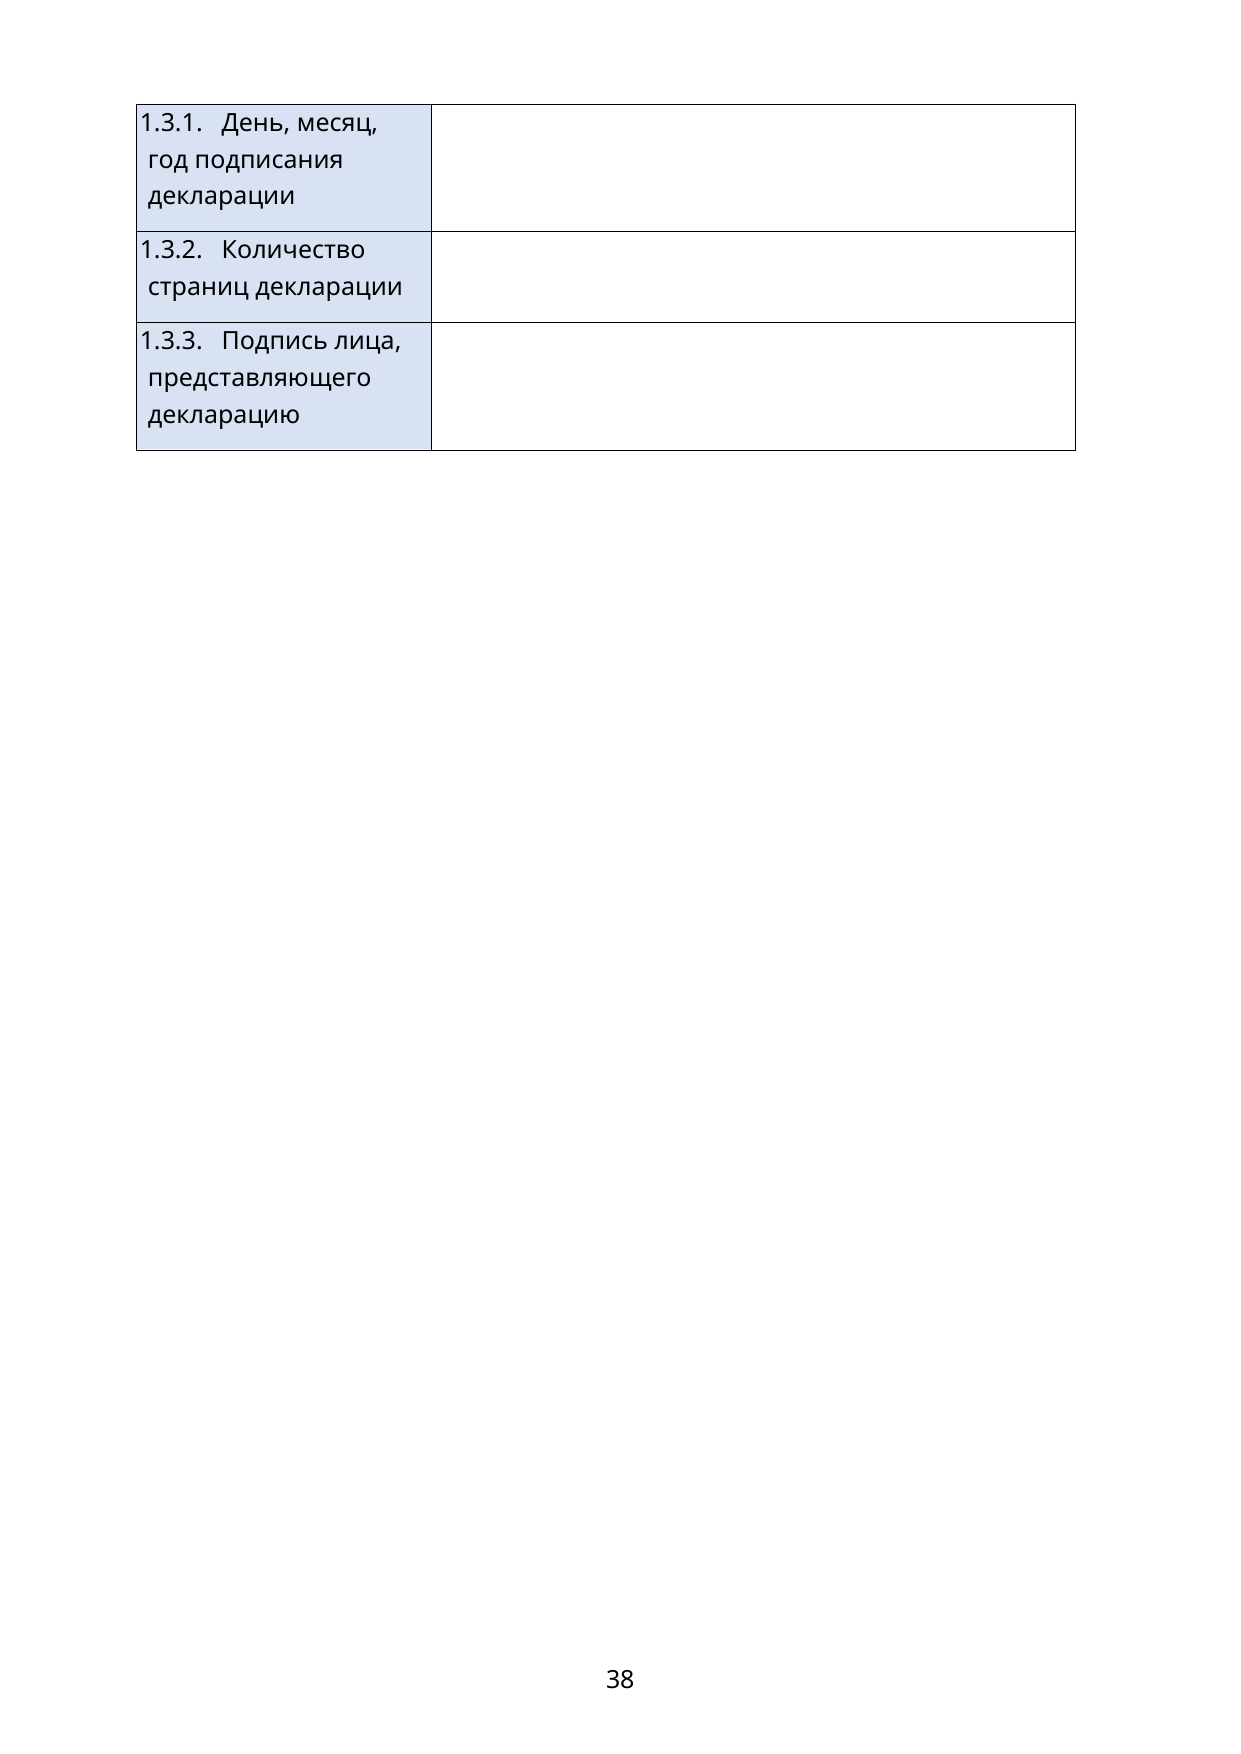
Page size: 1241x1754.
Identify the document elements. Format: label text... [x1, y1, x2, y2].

table_header День, месяц, год подписания декларации [137, 105, 431, 231]
table_cell Подпись лица, представляющего декларацию [137, 323, 431, 449]
table_cell Количество страниц декларации [137, 232, 431, 322]
table_cell [432, 323, 1075, 449]
table_cell [432, 232, 1075, 322]
table_header [432, 105, 1075, 231]
